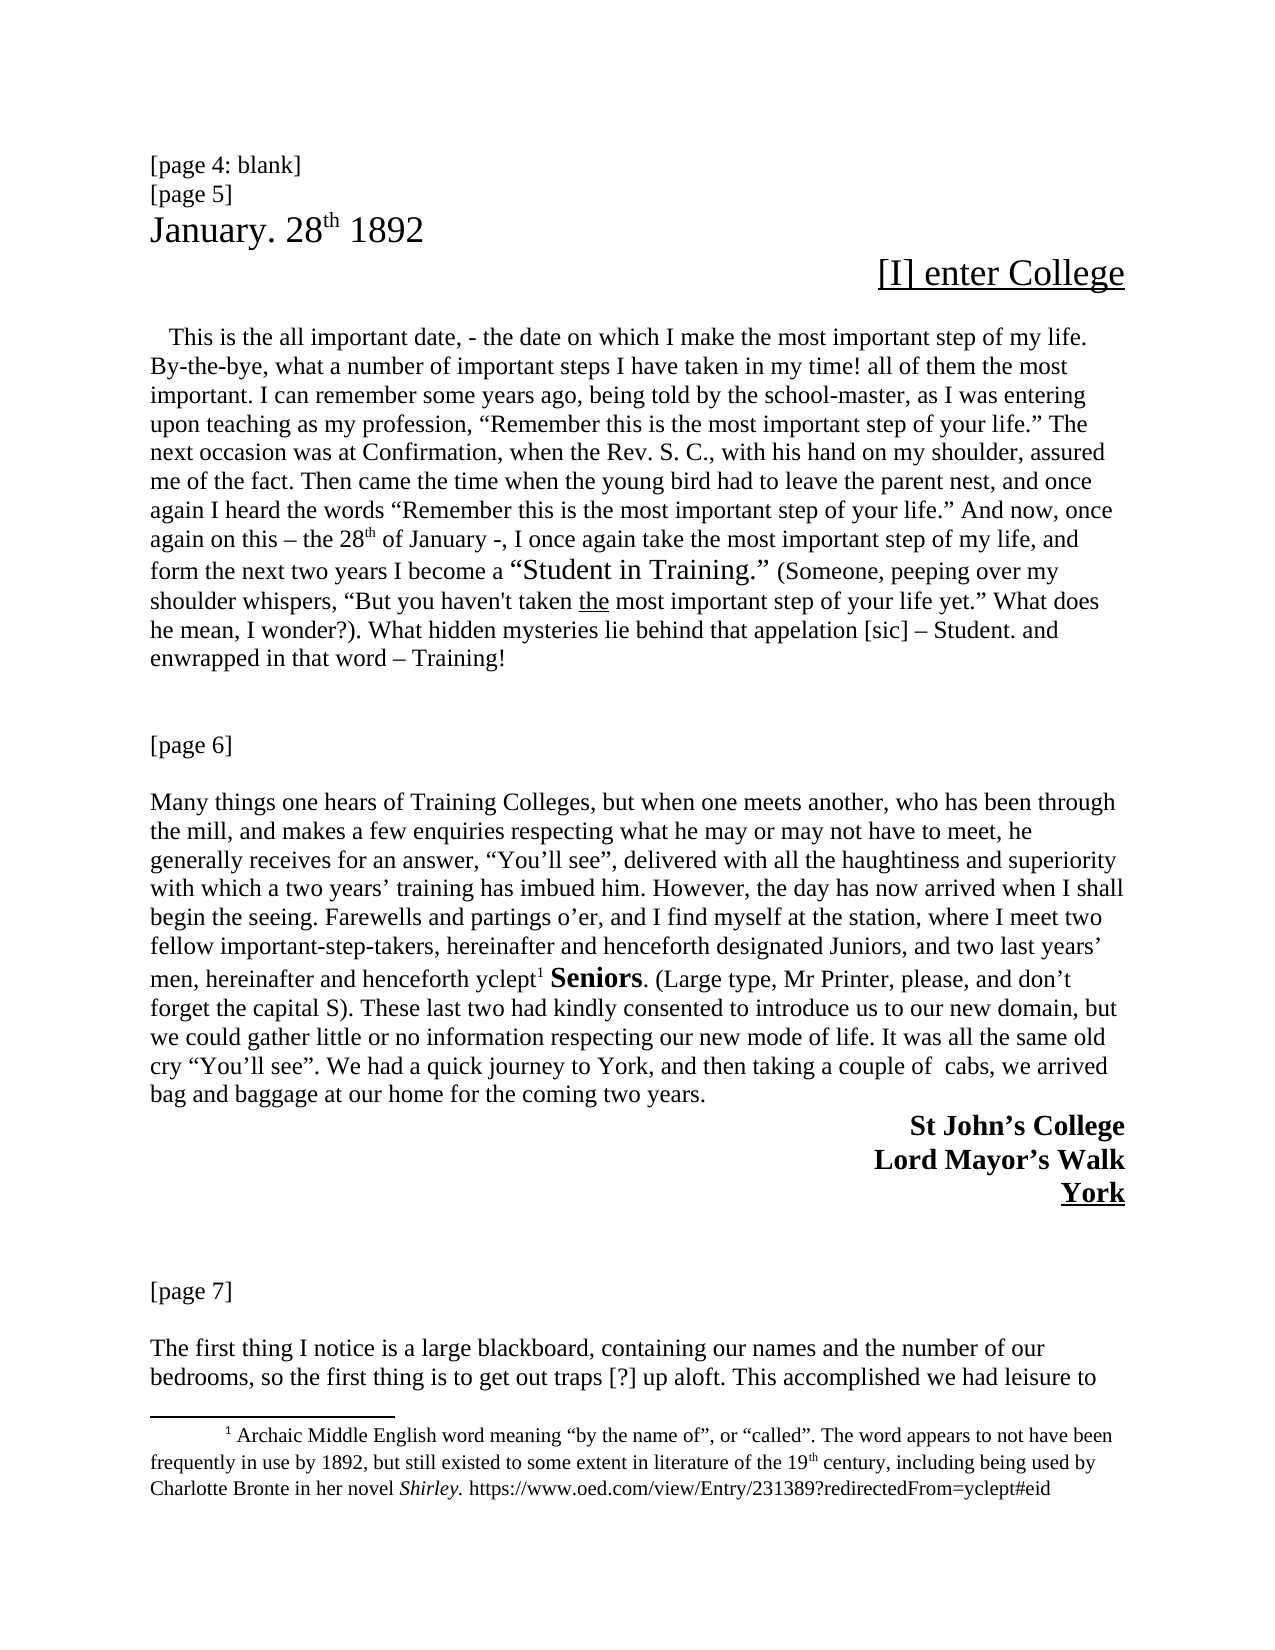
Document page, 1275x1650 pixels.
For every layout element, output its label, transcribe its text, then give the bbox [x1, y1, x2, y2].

text [page 4: blank] [150, 150, 1125, 179]
text January. 28th 1892 [150, 207, 1125, 251]
text [page 7] [150, 1276, 1125, 1305]
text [150, 1333, 1125, 1391]
text York [375, 1175, 1125, 1209]
text [page 5] [150, 179, 1125, 207]
text This is the all important date, - the date on which I make the most important step of my life. By-the-bye, what a number of important steps I have taken in my time! all of them the most important. I can remember some years ago, being told by the school-master, as I was entering upon teaching as my profession, “Remember this is the most important step of your life.” The next occasion was at Confirmation, when the Rev. S. C., with his hand on my shoulder, assured me of the fact. Then came the time when the young bird had to leave the parent nest, and once again I heard the words “Remember this is the most important step of your life.” And now, once again on this – the 28th of January -, I once again take the most important step of my life, and form the next two years I become a “Student in Training.” (Someone, peeping over my shoulder whispers, “But you haven't taken the most important step of your life yet.” What does he mean, I wonder?). What hidden mysteries lie behind that appelation [sic] – Student. and enwrapped in that word – Training! [150, 322, 1125, 672]
text [I] enter College [150, 251, 1125, 294]
text Lord Mayor’s Walk [225, 1142, 1125, 1175]
text [page 6] [150, 730, 1125, 758]
text St John’s College [150, 1108, 1125, 1142]
text Many things one hears of Training Colleges, but when one meets another, who has been through the mill, and makes a few enquiries respecting what he may or may not have to meet, he generally receives for an answer, “You’ll see”, delivered with all the haughtiness and superiority with which a two years’ training has imbued him. However, the day has now arrived when I shall begin the seeing. Farewells and partings o’er, and I find myself at the station, where I meet two fellow important-step-takers, hereinafter and henceforth designated Juniors, and two last years’ men, hereinafter and henceforth yclept Seniors. (Large type, Mr Printer, please, and don’t forget the capital S). These last two had kindly consented to introduce us to our new domain, but we could gather little or no information respecting our new mode of life. It was all the same old cry “You’ll see”. We had a quick journey to York, and then taking a couple of cabs, we arrived bag and baggage at our home for the coming two years. [150, 787, 1125, 1108]
